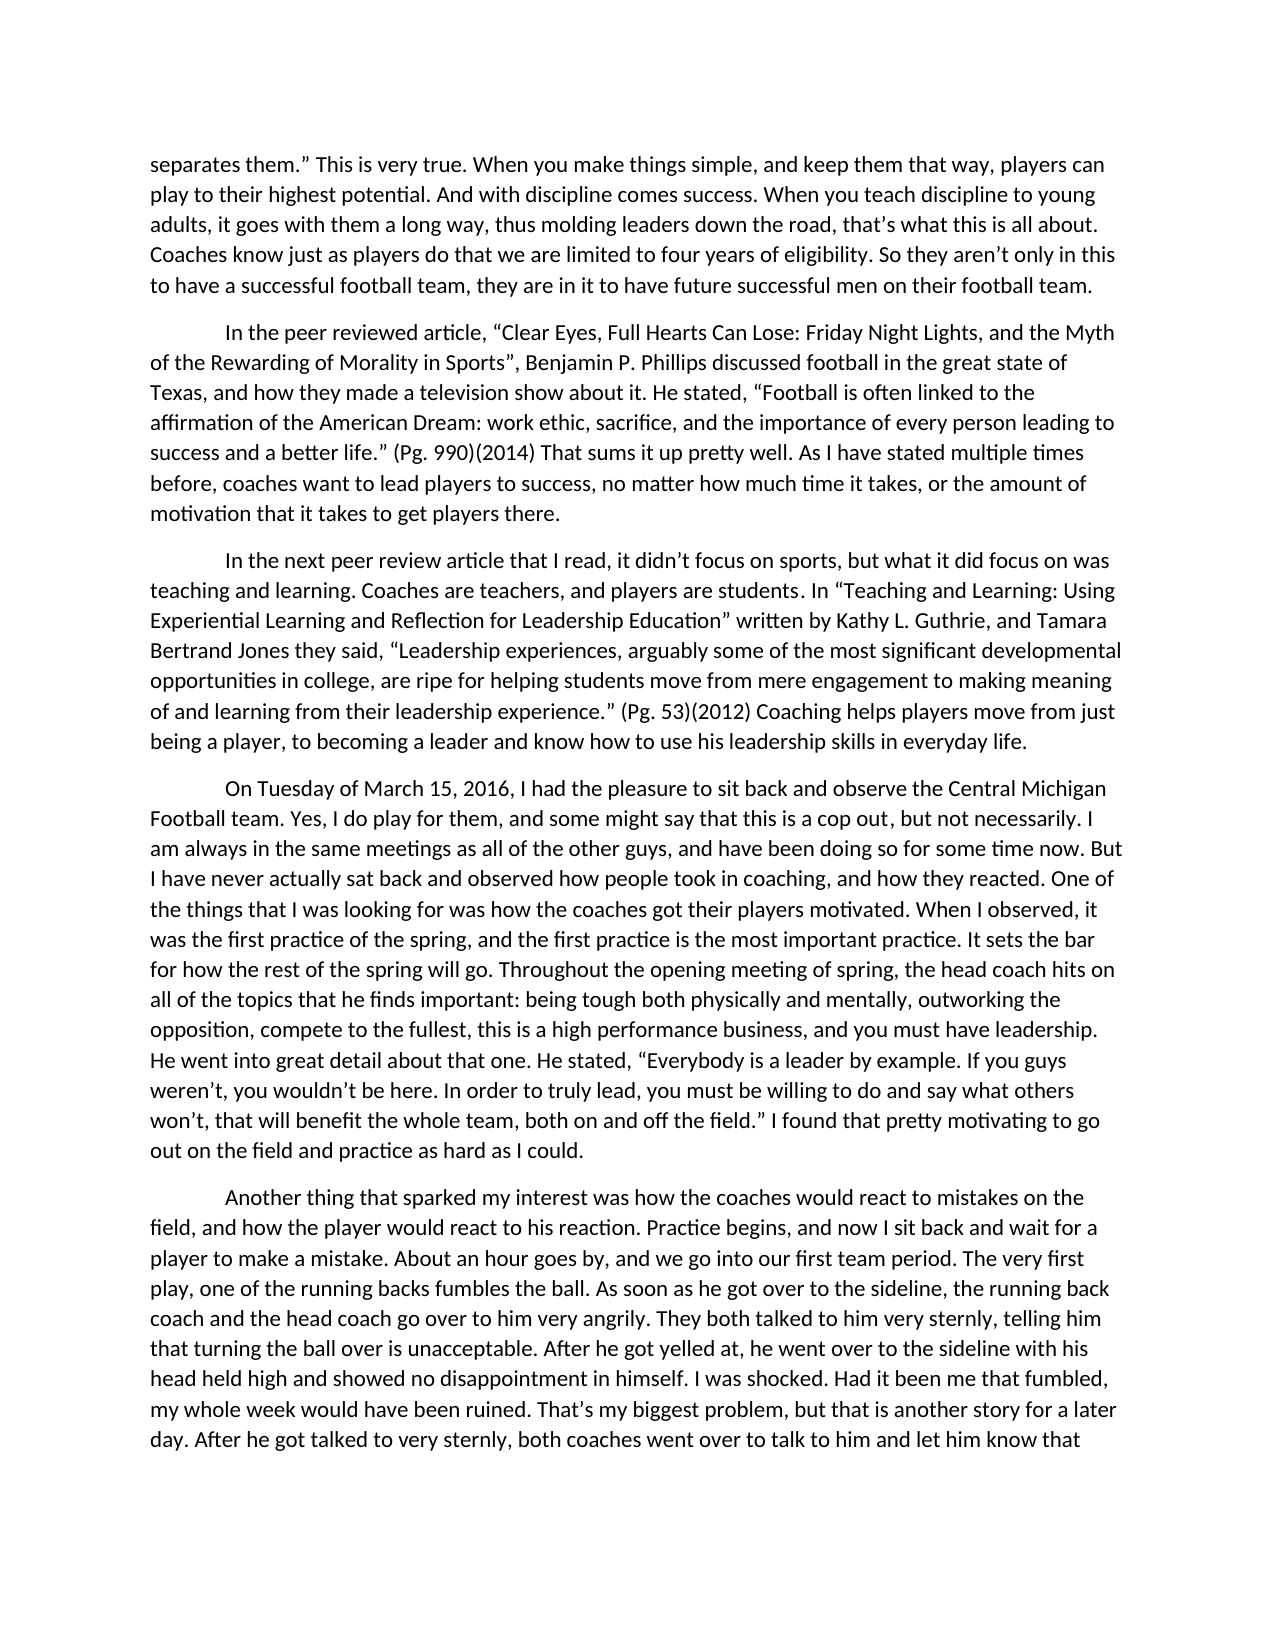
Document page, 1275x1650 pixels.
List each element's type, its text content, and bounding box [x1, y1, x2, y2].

text In the peer reviewed article, “Clear Eyes, Full Hearts Can Lose: Friday Night Lights, and the Myth of the Rewarding of Morality in Sports”, Benjamin P. Phillips discussed football in the great state of Texas, and how they made a television show about it. He stated, “Football is often linked to the affirmation of the American Dream: work ethic, sacrifice, and the importance of every person leading to success and a better life.” (Pg. 990)(2014) That sums it up pretty well. As I have stated multiple times before, coaches want to lead players to success, no matter how much time it takes, or the amount of motivation that it takes to get players there. [150, 318, 1125, 527]
text On Tuesday of March 15, 2016, I had the pleasure to sit back and observe the Central Michigan Football team. Yes, I do play for them, and some might say that this is a cop out, but not necessarily. I am always in the same meetings as all of the other guys, and have been doing so for some time now. But I have never actually sat back and observed how people took in coaching, and how they reacted. One of the things that I was looking for was how the coaches got their players motivated. When I observed, it was the first practice of the spring, and the first practice is the most important practice. It sets the bar for how the rest of the spring will go. Throughout the opening meeting of spring, the head coach hits on all of the topics that he finds important: being tough both physically and mentally, outworking the opposition, compete to the fullest, this is a high performance business, and you must have leadership. He went into great detail about that one. He stated, “Everybody is a leader by example. If you guys weren’t, you wouldn’t be here. In order to truly lead, you must be willing to do and say what others won’t, that will benefit the whole team, both on and off the field.” I found that pretty motivating to go out on the field and practice as hard as I could. [150, 774, 1125, 1164]
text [150, 150, 1125, 299]
text In the next peer review article that I read, it didn’t focus on sports, but what it did focus on was teaching and learning. Coaches are teachers, and players are students. In “Teaching and Learning: Using Experiential Learning and Reflection for Leadership Education” written by Kathy L. Guthrie, and Tamara Bertrand Jones they said, “Leadership experiences, arguably some of the most significant developmental opportunities in college, are ripe for helping students move from mere engagement to making meaning of and learning from their leadership experience.” (Pg. 53)(2012) Coaching helps players move from just being a player, to becoming a leader and know how to use his leadership skills in everyday life. [150, 546, 1125, 755]
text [150, 1183, 1125, 1453]
